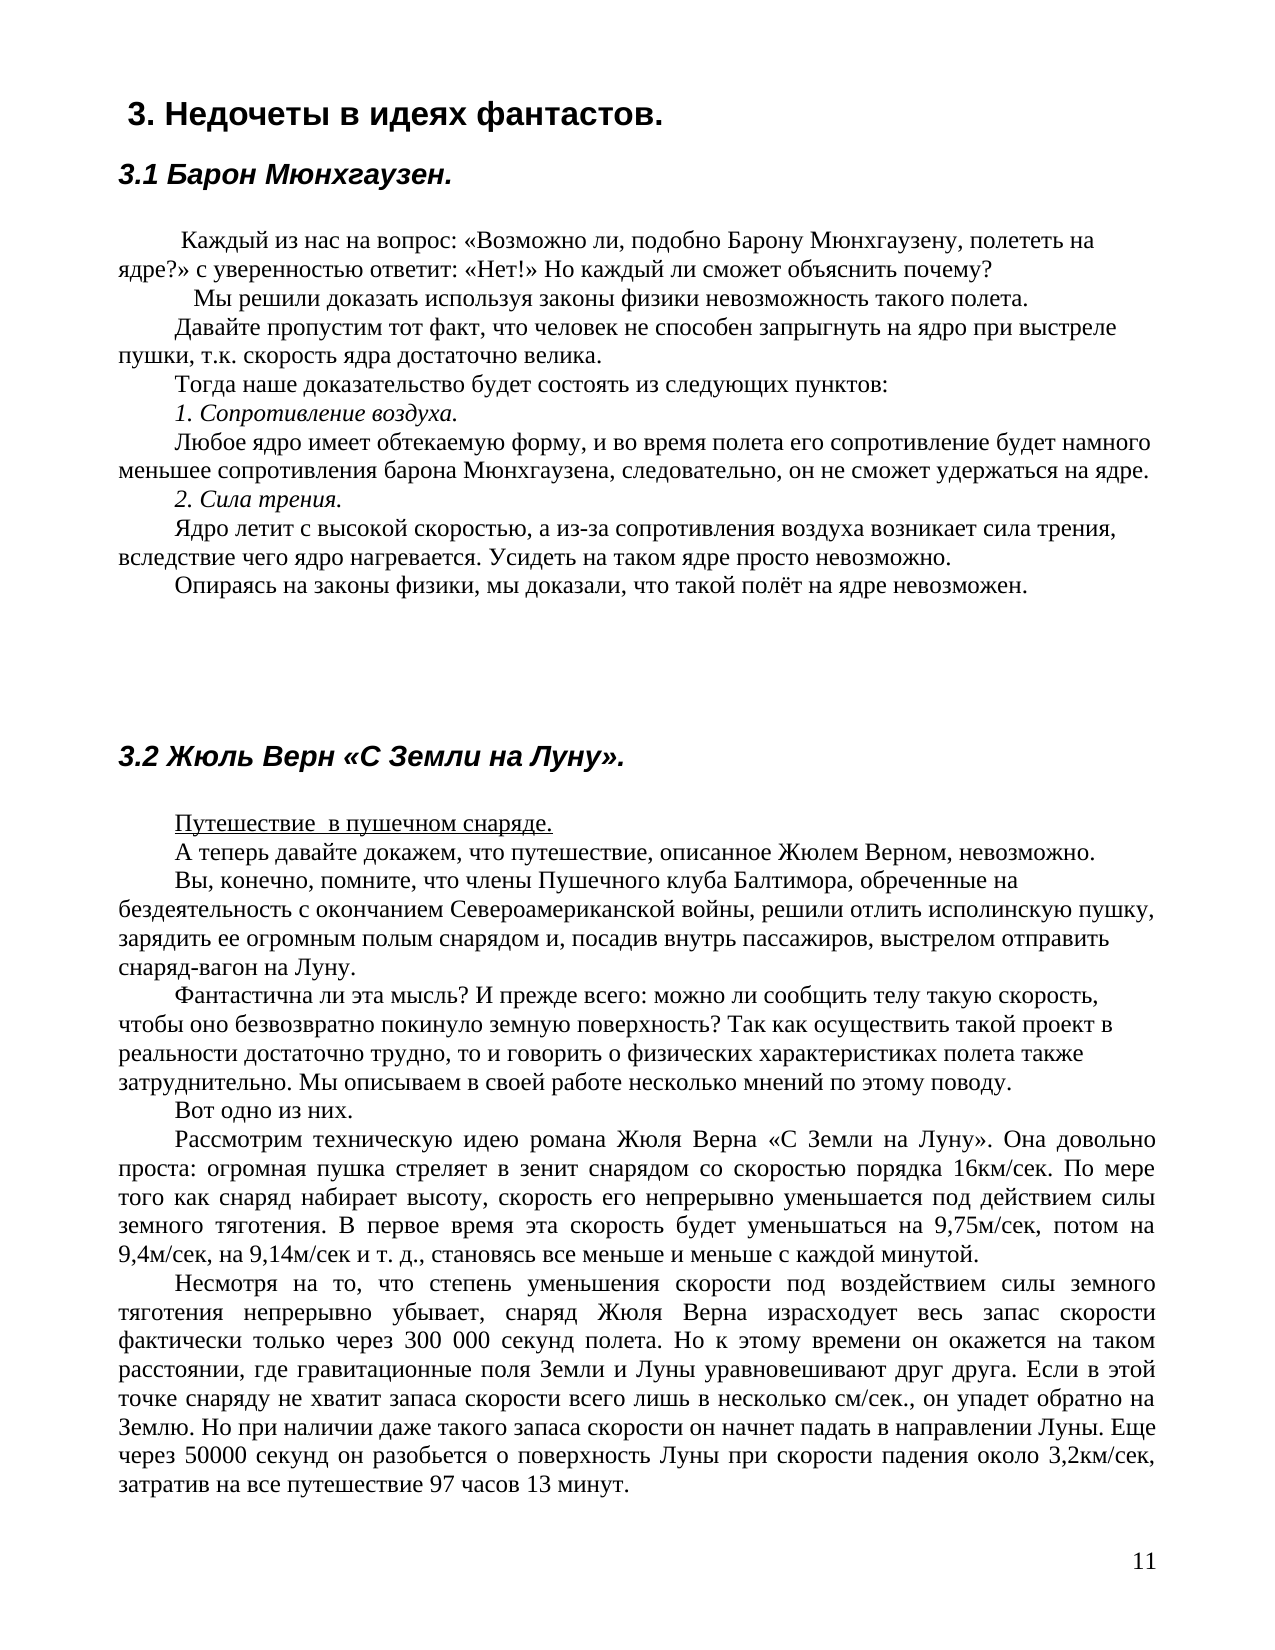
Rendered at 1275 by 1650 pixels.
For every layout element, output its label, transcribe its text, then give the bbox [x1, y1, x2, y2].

text 2. Сила трения. [118, 484, 1157, 513]
text 1. Сопротивление воздуха. [118, 398, 1157, 427]
text Мы решили доказать используя законы физики невозможность такого полета. [118, 283, 1157, 312]
text Давайте пропустим тот факт, что человек не способен запрыгнуть на ядро при выстреле пушки, т.к. скорость ядра достаточно велика. [118, 312, 1157, 369]
text Опираясь на законы физики, мы доказали, что такой полёт на ядре невозможен. [118, 571, 1157, 599]
subtitle 3. Недочеты в идеях фантастов. [118, 94, 1157, 132]
text Тогда наше доказательство будет состоять из следующих пунктов: [118, 369, 1157, 398]
text Вот одно из них. [118, 1095, 1157, 1124]
text Рассмотрим техническую идею романа Жюля Верна «С Земли на Луну». Она довольно проста: огромная пушка стреляет в зенит снарядом со скоростью порядка 16км/сек. По мере того как снаряд набирает высоту, скорость его непрерывно уменьшается под действием силы земного тяготения. В первое время эта скорость будет уменьшаться на 9,75м/сек, потом на 9,4м/сек, на 9,14м/сек и т. д., становясь все меньше и меньше с каждой минутой. [118, 1124, 1157, 1268]
text А теперь давайте докажем, что путешествие, описанное Жюлем Верном, невозможно. [118, 837, 1157, 865]
text Ядро летит с высокой скоростью, а из-за сопротивления воздуха возникает сила трения, вследствие чего ядро нагревается. Усидеть на таком ядре просто невозможно. [118, 513, 1157, 571]
subtitle 3.2 Жюль Верн «С Земли на Луну». [118, 739, 1157, 773]
text Каждый из нас на вопрос: «Возможно ли, подобно Барону Мюнхгаузену, полететь на ядре?» с уверенностью ответит: «Нет!» Но каждый ли сможет объяснить почему? [118, 226, 1157, 283]
text Несмотря на то, что степень уменьшения скорости под воздействием силы земного тяготения непрерывно убывает, снаряд Жюля Верна израсходует весь запас скорости фактически только через 300 000 секунд полета. Но к этому времени он окажется на таком расстоянии, где гравитационные поля Земли и Луны уравновешивают друг друга. Если в этой точке снаряду не хватит запаса скорости всего лишь в несколько см/сек., он упадет обратно на Землю. Но при наличии даже такого запаса скорости он начнет падать в направлении Луны. Еще через 50000 секунд он разобьется о поверхность Луны при скорости падения около 3,2км/сек, затратив на все путешествие 97 часов 13 минут. [118, 1268, 1157, 1498]
text Путешествие в пушечном снаряде. [118, 808, 1157, 837]
subtitle 3.1 Барон Мюнхгаузен. [118, 157, 1157, 191]
text Любое ядро имеет обтекаемую форму, и во время полета его сопротивление будет намного меньшее сопротивления барона Мюнхгаузена, следовательно, он не сможет удержаться на ядре. [118, 427, 1157, 484]
text Вы, конечно, помните, что члены Пушечного клуба Балтимора, обреченные на бездеятельность с окончанием Североамериканской войны, решили отлить исполинскую пушку, зарядить ее огромным полым снарядом и, посадив внутрь пассажиров, выстрелом отправить снаряд-вагон на Луну. [118, 865, 1157, 980]
text Фантастична ли эта мысль? И прежде всего: можно ли сообщить телу такую скорость, чтобы оно безвозвратно покинуло земную поверхность? Так как осуществить такой проект в реальности достаточно трудно, то и говорить о физических характеристиках полета также затруднительно. Мы описываем в своей работе несколько мнений по этому поводу. [118, 980, 1157, 1095]
